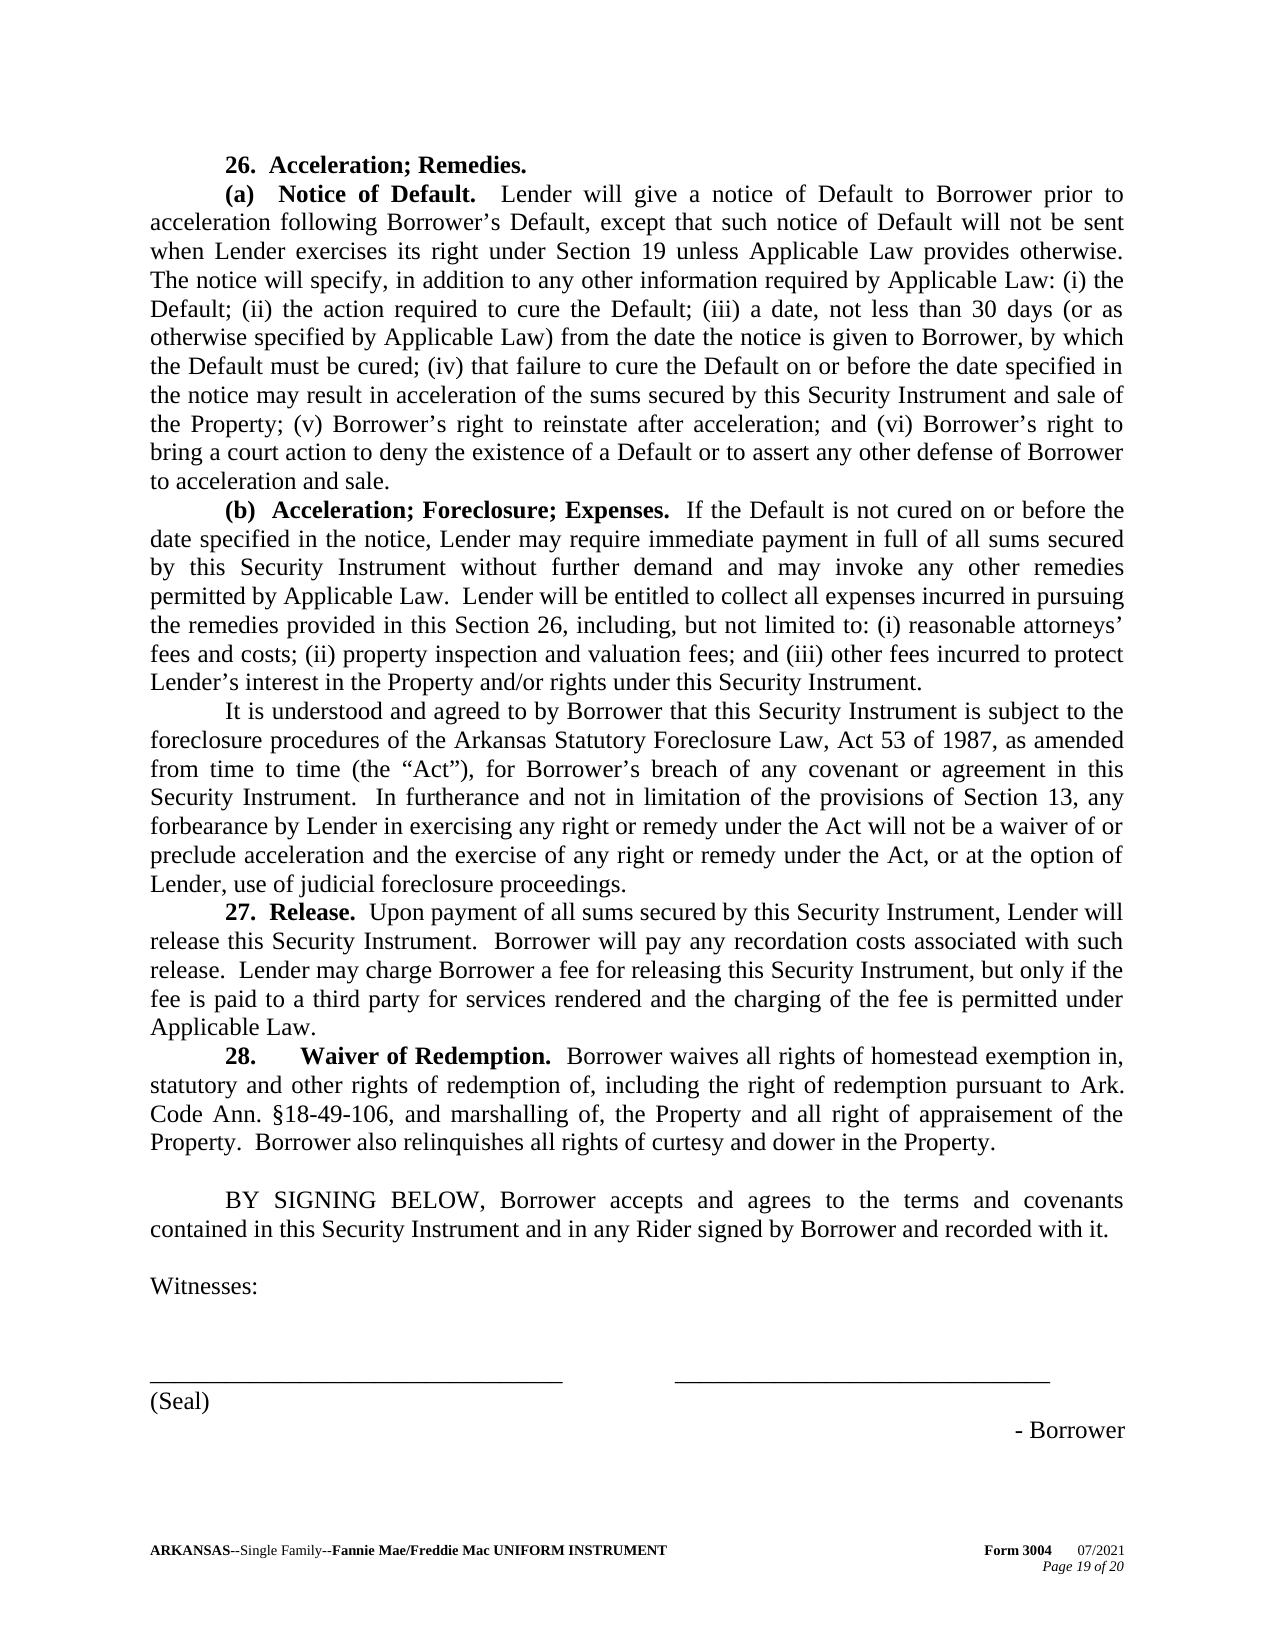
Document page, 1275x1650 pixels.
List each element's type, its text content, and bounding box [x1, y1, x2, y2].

text 26. Acceleration; Remedies. [150, 150, 1125, 179]
text It is understood and agreed to by Borrower that this Security Instrument is subject to the foreclosure procedures of the Arkansas Statutory Foreclosure Law, Act 53 of 1987, as amended from time to time (the “Act”), for Borrower’s breach of any covenant or agreement in this Security Instrument. In furtherance and not in limitation of the provisions of Section 13, any forbearance by Lender in exercising any right or remedy under the Act will not be a waiver of or preclude acceleration and the exercise of any right or remedy under the Act, or at the option of Lender, use of judicial foreclosure proceedings. [150, 696, 1125, 897]
text (a) Notice of Default. Lender will give a notice of Default to Borrower prior to acceleration following Borrower’s Default, except that such notice of Default will not be sent when Lender exercises its right under Section 19 unless Applicable Law provides otherwise. The notice will specify, in addition to any other information required by Applicable Law: (i) the Default; (ii) the action required to cure the Default; (iii) a date, not less than 30 days (or as otherwise specified by Applicable Law) from the date the notice is given to Borrower, by which the Default must be cured; (iv) that failure to cure the Default on or before the date specified in the notice may result in acceleration of the sums secured by this Security Instrument and sale of the Property; (v) Borrower’s right to reinstate after acceleration; and (vi) Borrower’s right to bring a court action to deny the existence of a Default or to assert any other defense of Borrower to acceleration and sale. [150, 179, 1125, 495]
text - Borrower [150, 1415, 1125, 1444]
text BY SIGNING BELOW, Borrower accepts and agrees to the terms and covenants contained in this Security Instrument and in any Rider signed by Borrower and recorded with it. [150, 1185, 1125, 1242]
text 28. Waiver of Redemption. Borrower waives all rights of homestead exemption in, statutory and other rights of redemption of, including the right of redemption pursuant to Ark. Code Ann. §18-49-106, and marshalling of, the Property and all right of appraisement of the Property. Borrower also relinquishes all rights of curtesy and dower in the Property. [150, 1041, 1125, 1156]
text Witnesses: [150, 1271, 1125, 1300]
text 27. Release. Upon payment of all sums secured by this Security Instrument, Lender will release this Security Instrument. Borrower will pay any recordation costs associated with such release. Lender may charge Borrower a fee for releasing this Security Instrument, but only if the fee is paid to a third party for services rendered and the charging of the fee is permitted under Applicable Law. [150, 897, 1125, 1041]
text (b) Acceleration; Foreclosure; Expenses. If the Default is not cured on or before the date specified in the notice, Lender may require immediate payment in full of all sums secured by this Security Instrument without further demand and may invoke any other remedies permitted by Applicable Law. Lender will be entitled to collect all expenses incurred in pursuing the remedies provided in this Section 26, including, but not limited to: (i) reasonable attorneys’ fees and costs; (ii) property inspection and valuation fees; and (iii) other fees incurred to protect Lender’s interest in the Property and/or rights under this Security Instrument. [150, 495, 1125, 696]
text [150, 1357, 1125, 1415]
